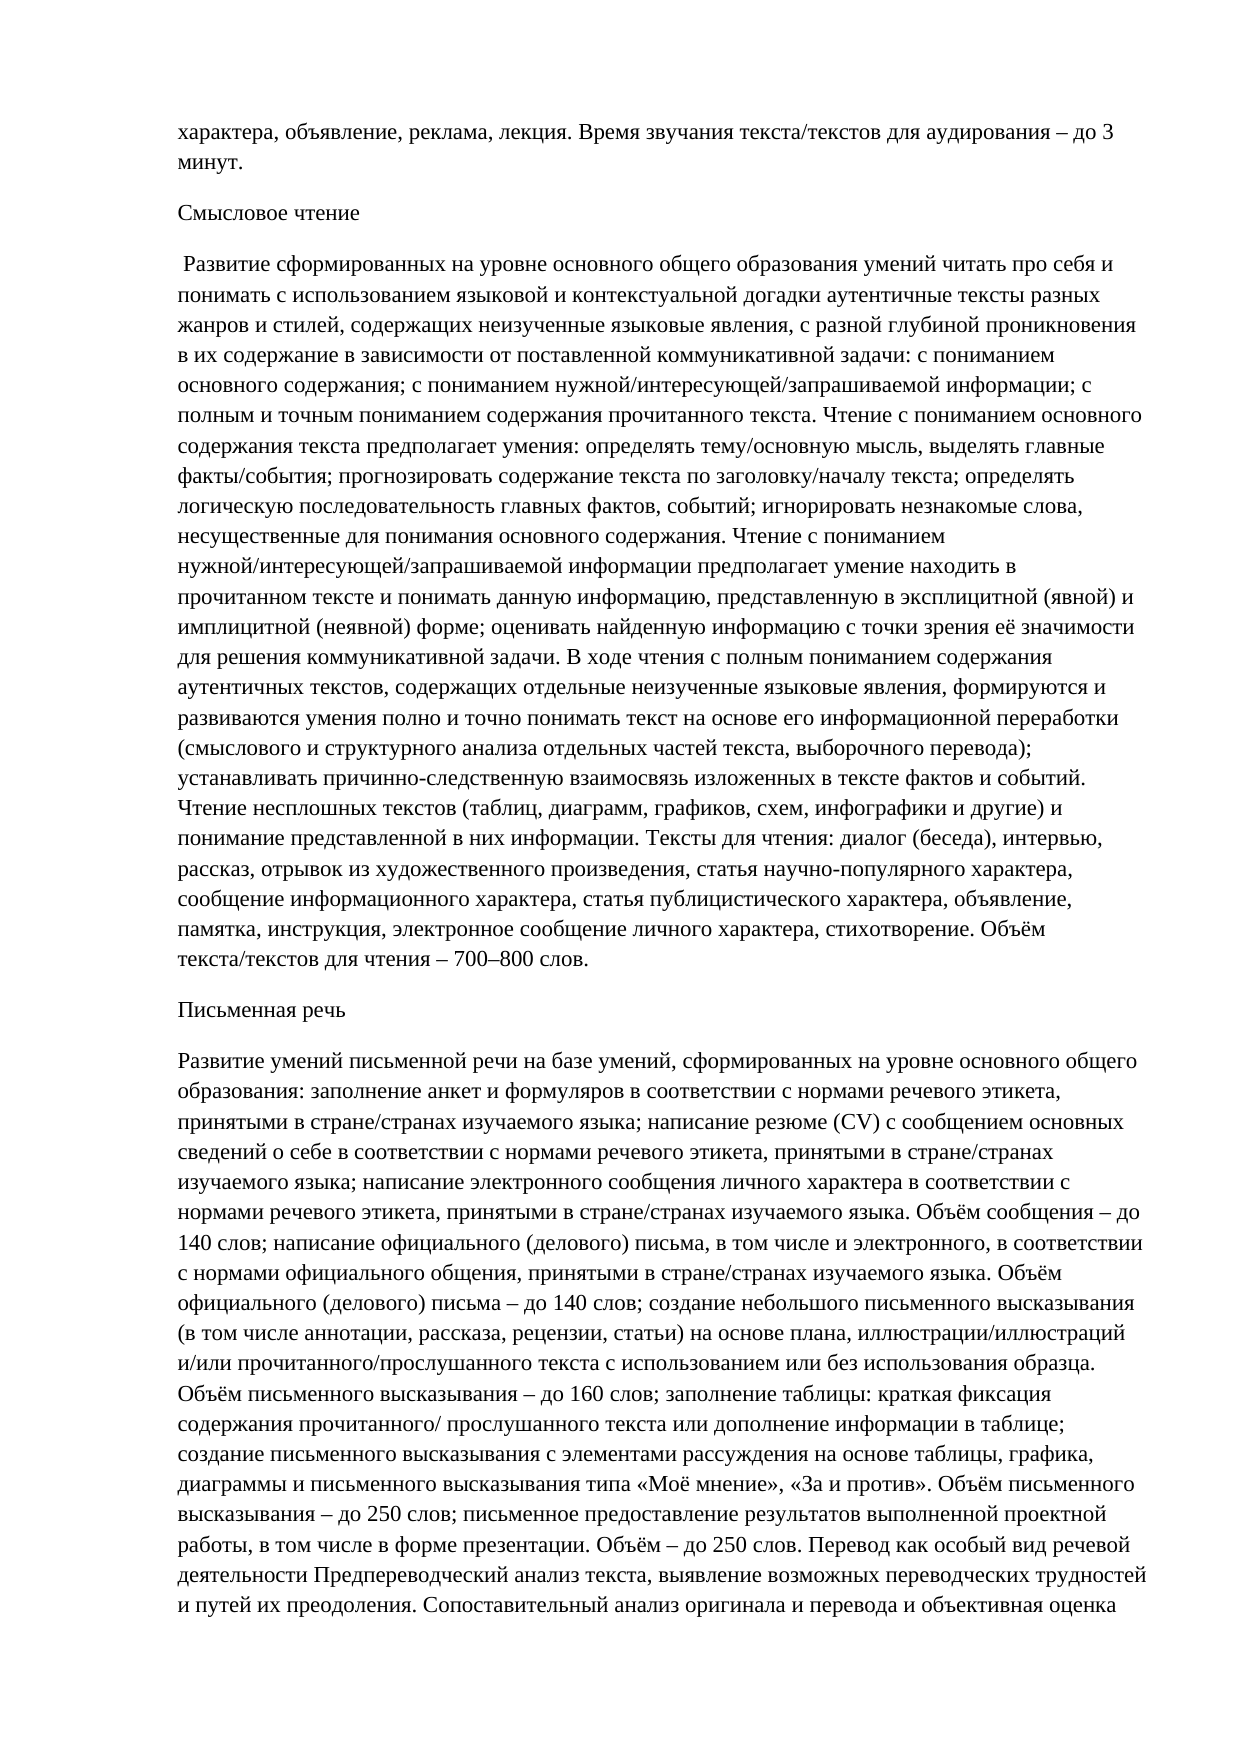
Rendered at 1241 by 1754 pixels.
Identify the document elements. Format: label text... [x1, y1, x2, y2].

text Письменная речь [177, 996, 1152, 1023]
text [177, 1047, 1152, 1617]
text Смысловое чтение [177, 199, 1152, 226]
text Развитие сформированных на уровне основного общего образования умений читать про себя и понимать с использованием языковой и контекстуальной догадки аутентичные тексты разных жанров и стилей, содержащих неизученные языковые явления, с разной глубиной проникновения в их содержание в зависимости от поставленной коммуникативной задачи: с пониманием основного содержания; с пониманием нужной/интересующей/запрашиваемой информации; с полным и точным пониманием содержания прочитанного текста. Чтение с пониманием основного содержания текста предполагает умения: определять тему/основную мысль, выделять главные факты/события; прогнозировать содержание текста по заголовку/началу текста; определять логическую последовательность главных фактов, событий; игнорировать незнакомые слова, несущественные для понимания основного содержания. Чтение с пониманием нужной/интересующей/запрашиваемой информации предполагает умение находить в прочитанном тексте и понимать данную информацию, представленную в эксплицитной (явной) и имплицитной (неявной) форме; оценивать найденную информацию с точки зрения её значимости для решения коммуникативной задачи. В ходе чтения с полным пониманием содержания аутентичных текстов, содержащих отдельные неизученные языковые явления, формируются и развиваются умения полно и точно понимать текст на основе его информационной переработки (смыслового и структурного анализа отдельных частей текста, выборочного перевода); устанавливать причинно-следственную взаимосвязь изложенных в тексте фактов и событий. Чтение несплошных текстов (таблиц, диаграмм, графиков, схем, инфографики и другие) и понимание представленной в них информации. Тексты для чтения: диалог (беседа), интервью, рассказ, отрывок из художественного произведения, статья научно-популярного характера, сообщение информационного характера, статья публицистического характера, объявление, памятка, инструкция, электронное сообщение личного характера, стихотворение. Объём текста/текстов для чтения – 700–800 слов. [177, 250, 1152, 972]
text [177, 118, 1152, 175]
